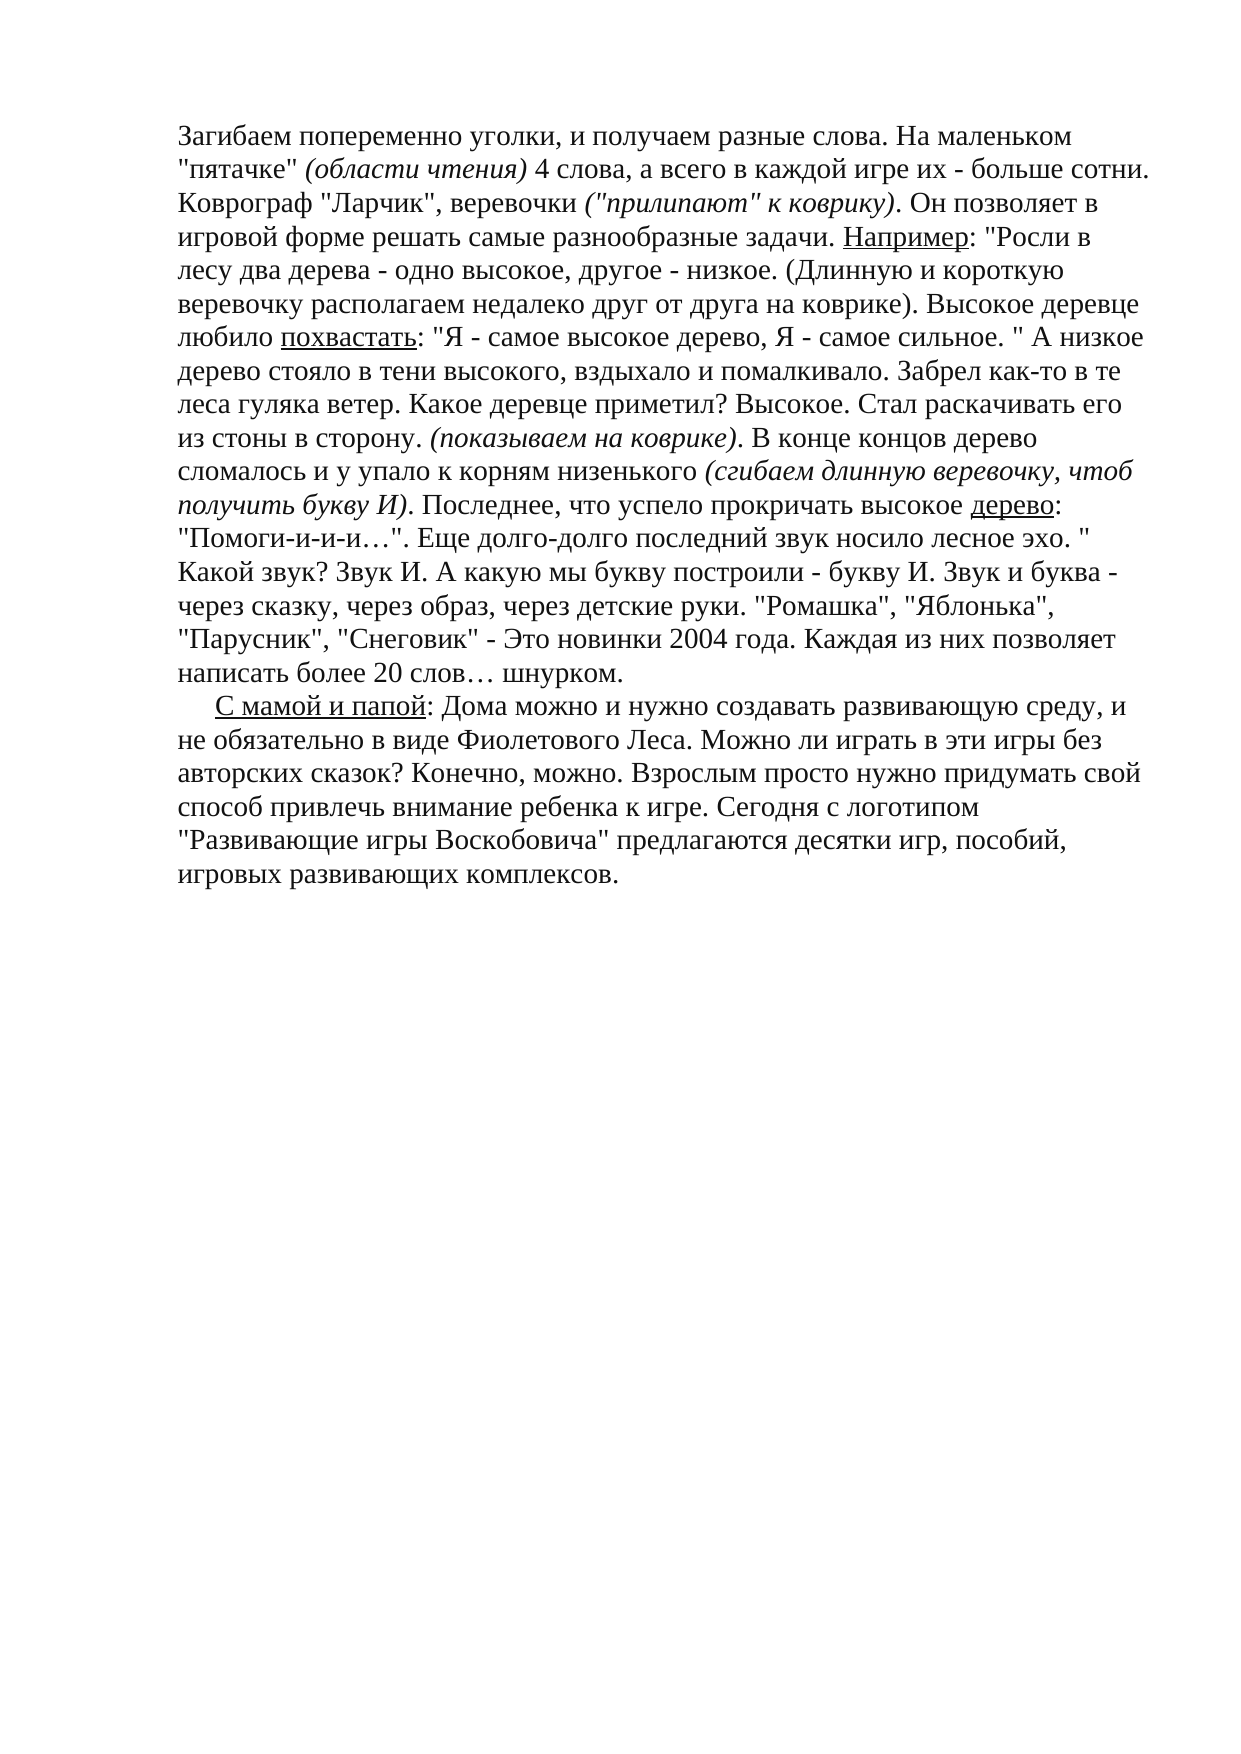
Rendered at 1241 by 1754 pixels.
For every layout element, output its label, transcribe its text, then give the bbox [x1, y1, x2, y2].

text С мамой и папой: Дома можно и нужно создавать развивающую среду, и не обязательно в виде Фиолетового Леса. Можно ли играть в эти игры без авторских сказок? Конечно, можно. Взрослым просто нужно придумать свой способ привлечь внимание ребенка к игре. Сегодня с логотипом "Развивающие игры Воскобовича" предлагаются десятки игр, пособий, игровых развивающих комплексов. [177, 688, 1152, 889]
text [177, 118, 1152, 688]
